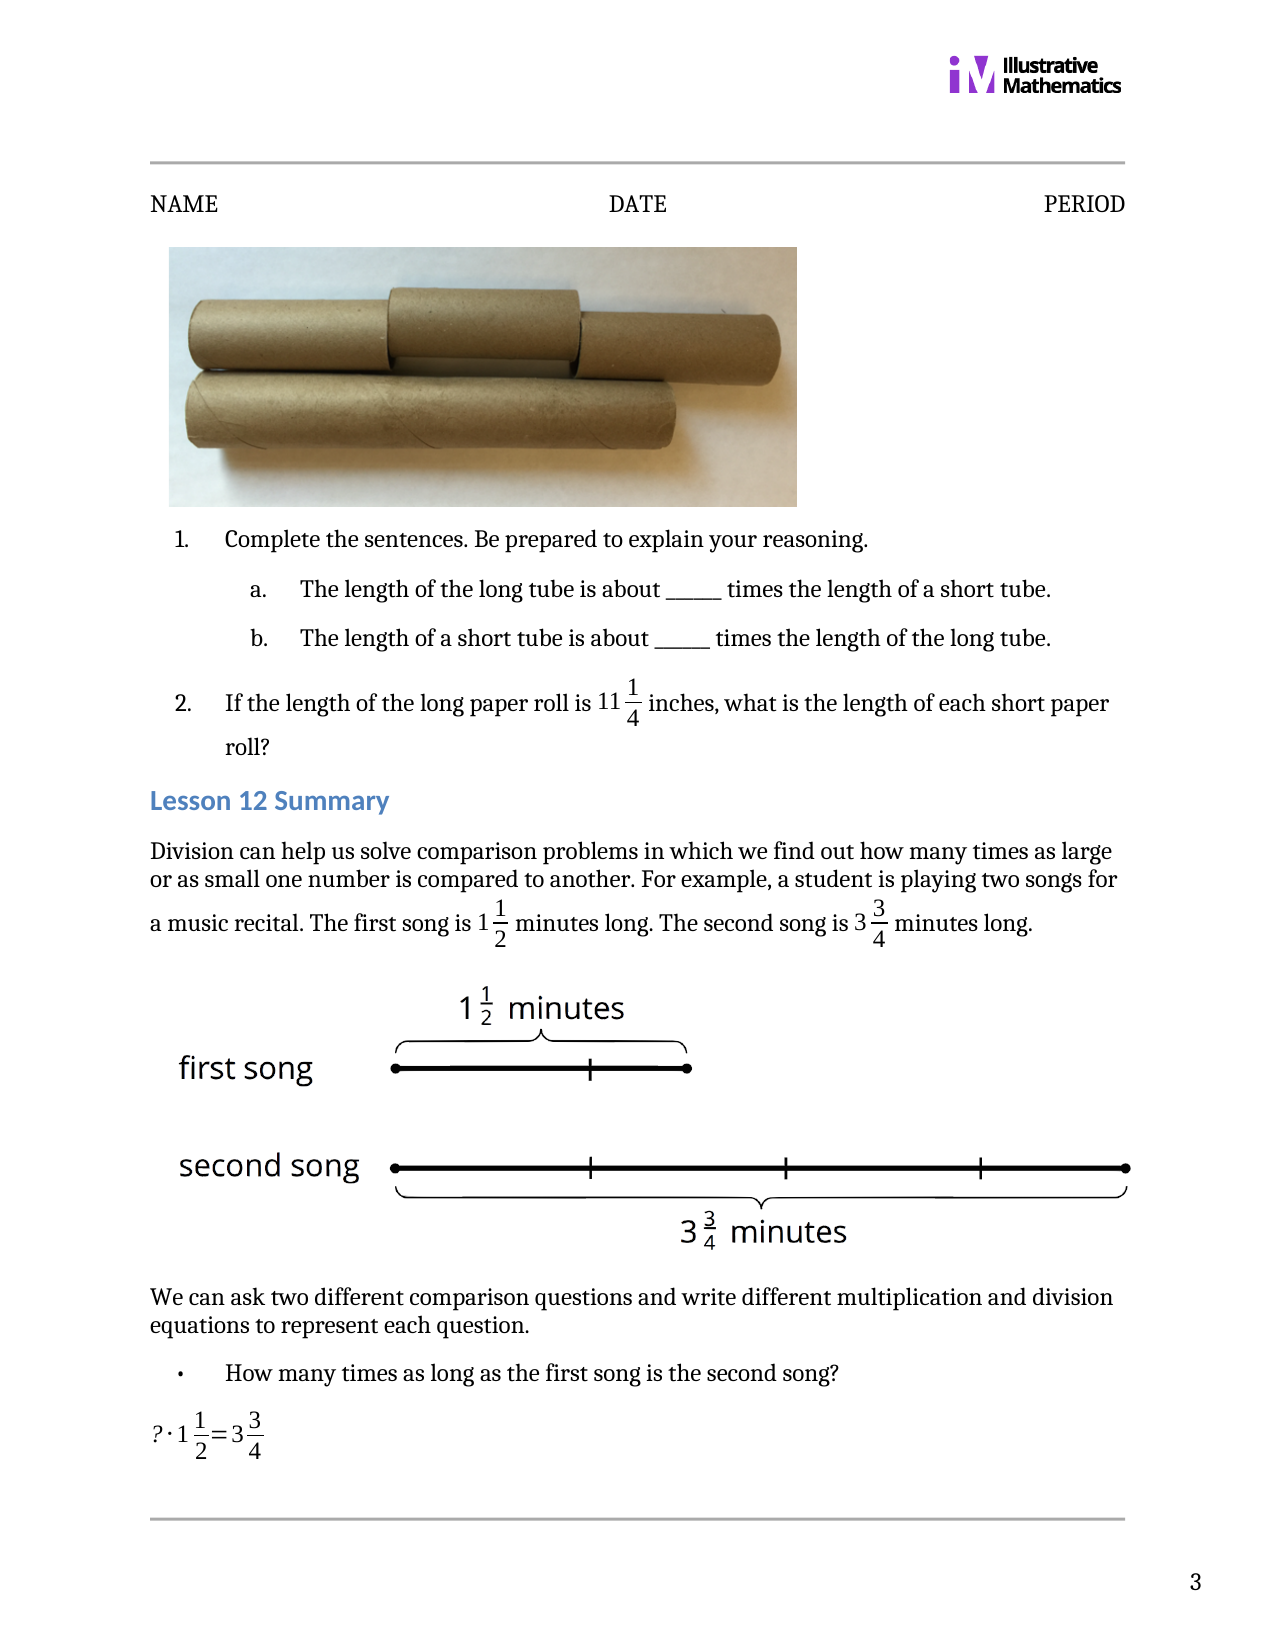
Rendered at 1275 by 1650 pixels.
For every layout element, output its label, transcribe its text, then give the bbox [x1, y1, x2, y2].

list The length of a short tube is about ______ times the length of the long tube. [250, 624, 1125, 653]
text Division can help us solve comparison problems in which we find out how many times as large or as small one number is compared to another. For example, a student is playing two songs for a music recital. The first song is minutes long. The second song is minutes long. [150, 837, 1125, 953]
subtitle Lesson 12 Summary [150, 782, 1125, 818]
picture [168, 971, 1144, 1264]
picture [949, 55, 1121, 93]
list How many times as long as the first song is the second song? [175, 1359, 1125, 1388]
list The length of the long tube is about ______ times the length of a short tube. [250, 574, 1125, 603]
list Complete the sentences. Be prepared to explain your reasoning. [175, 525, 1125, 554]
text We can ask two different comparison questions and write different multiplication and division equations to represent each question. [150, 1283, 1125, 1340]
picture [168, 247, 797, 507]
list If the length of the long paper roll is inches, what is the length of each short paper roll? [175, 674, 1125, 761]
